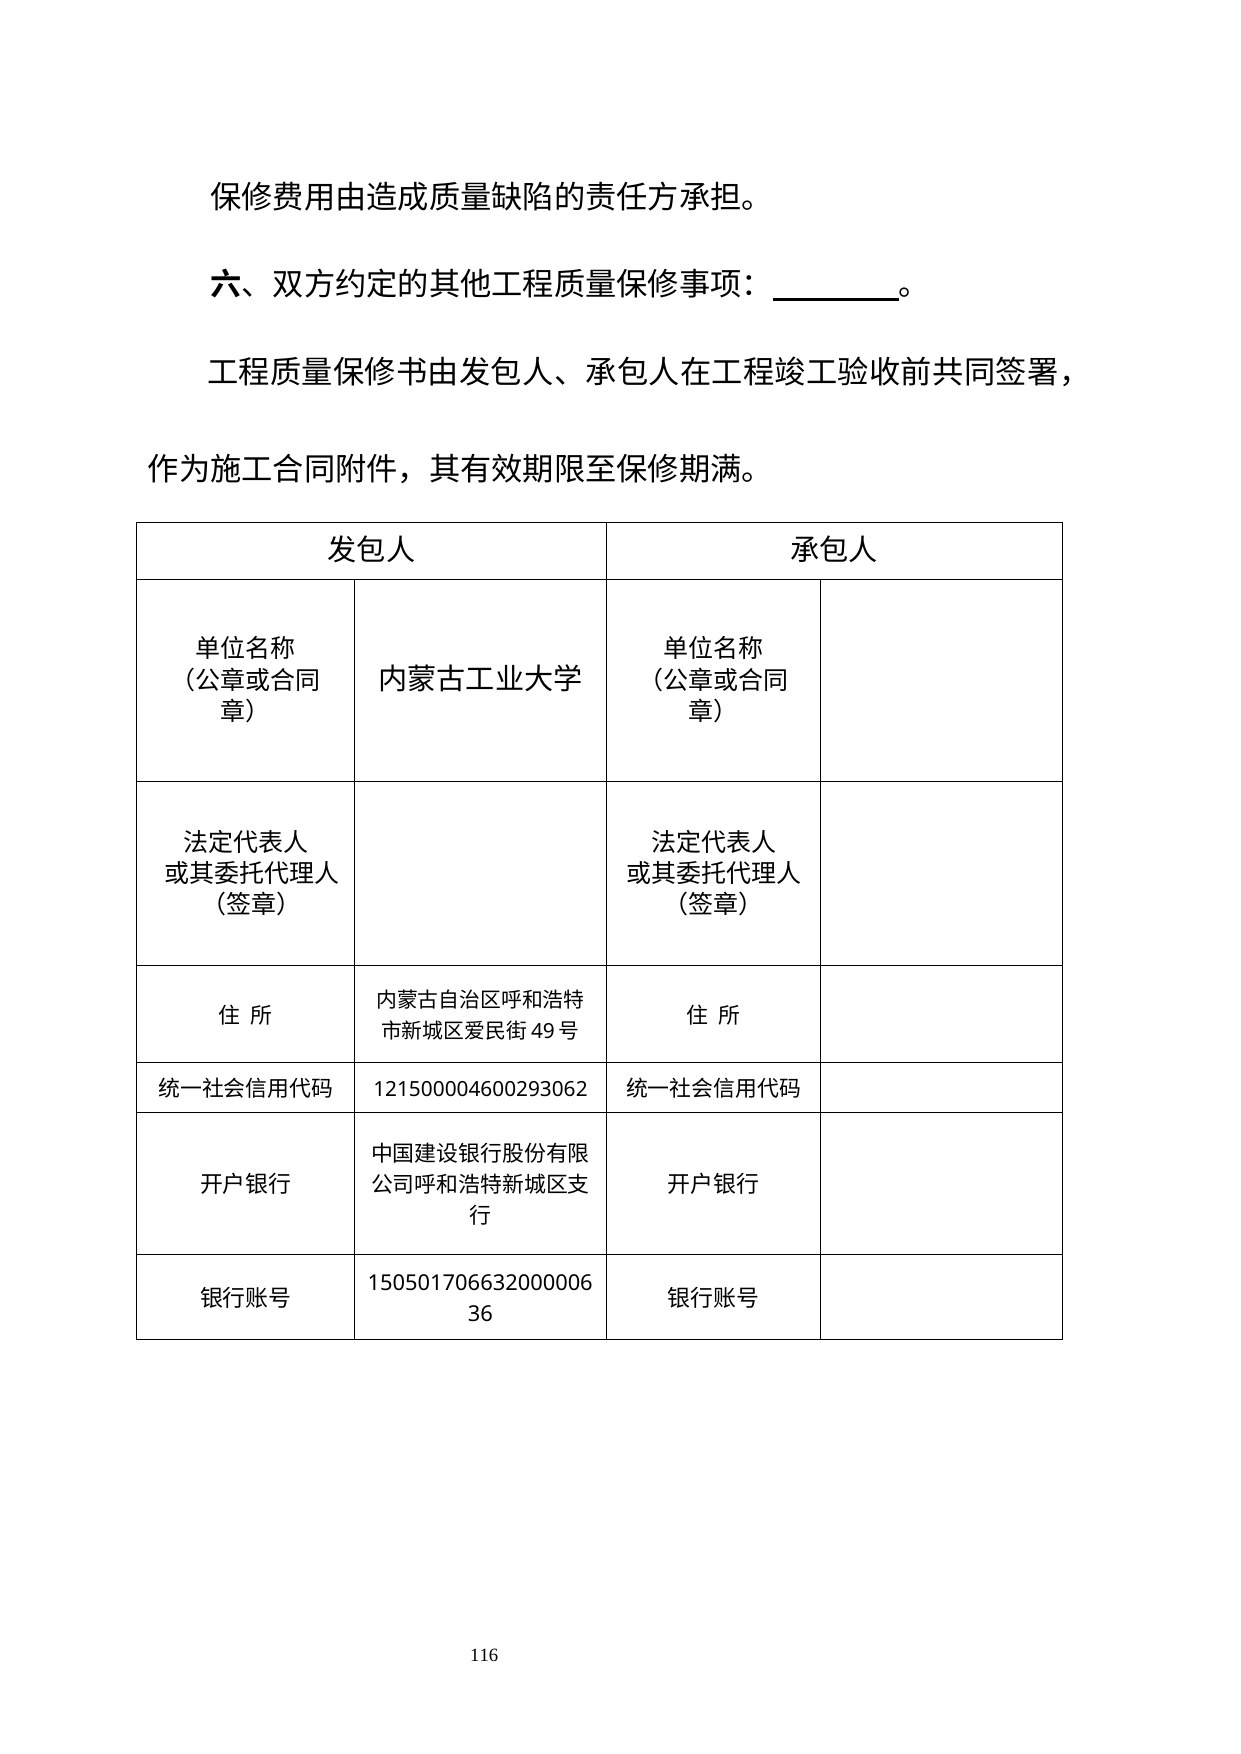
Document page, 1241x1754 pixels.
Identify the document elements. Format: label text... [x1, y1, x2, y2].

table_cell [821, 1063, 1062, 1112]
table_header 承包人 [607, 523, 1062, 578]
table_cell [821, 782, 1062, 965]
table_cell 银行账号 [607, 1255, 820, 1339]
table_cell [821, 966, 1062, 1061]
table_cell [821, 1113, 1062, 1253]
table_cell 内蒙古自治区呼和浩特市新城区爱民街49号 [355, 966, 606, 1061]
table_cell 15050170663200000636 [355, 1255, 606, 1339]
table_cell 开户银行 [137, 1113, 354, 1253]
table_cell [821, 580, 1062, 781]
table_cell 单位名称 （公章或合同章） [607, 580, 820, 781]
table_cell 121500004600293062 [355, 1063, 606, 1112]
table_cell 法定代表人 或其委托代理人 （签章） [137, 782, 354, 965]
table_cell [821, 1255, 1062, 1339]
table_cell 单位名称 （公章或合同章） [137, 580, 354, 781]
table_cell 统一社会信用代码 [137, 1063, 354, 1112]
table_cell 法定代表人 或其委托代理人 （签章） [607, 782, 820, 965]
table_header 发包人 [137, 523, 606, 578]
table_cell 中国建设银行股份有限公司呼和浩特新城区支行 [355, 1113, 606, 1253]
table_cell 住 所 [607, 966, 820, 1061]
text 六、双方约定的其他工程质量保修事项： 。 [148, 249, 1092, 314]
text 工程质量保修书由发包人、承包人在工程竣工验收前共同签署，作为施工合同附件，其有效期限至保修期满。 [148, 337, 1092, 500]
text 保修费用由造成质量缺陷的责任方承担。 [148, 162, 1092, 227]
table_cell 统一社会信用代码 [607, 1063, 820, 1112]
table_cell 银行账号 [137, 1255, 354, 1339]
table_cell 开户银行 [607, 1113, 820, 1253]
table_cell 住 所 [137, 966, 354, 1061]
table_cell 内蒙古工业大学 [355, 580, 606, 781]
table_cell [355, 782, 606, 965]
